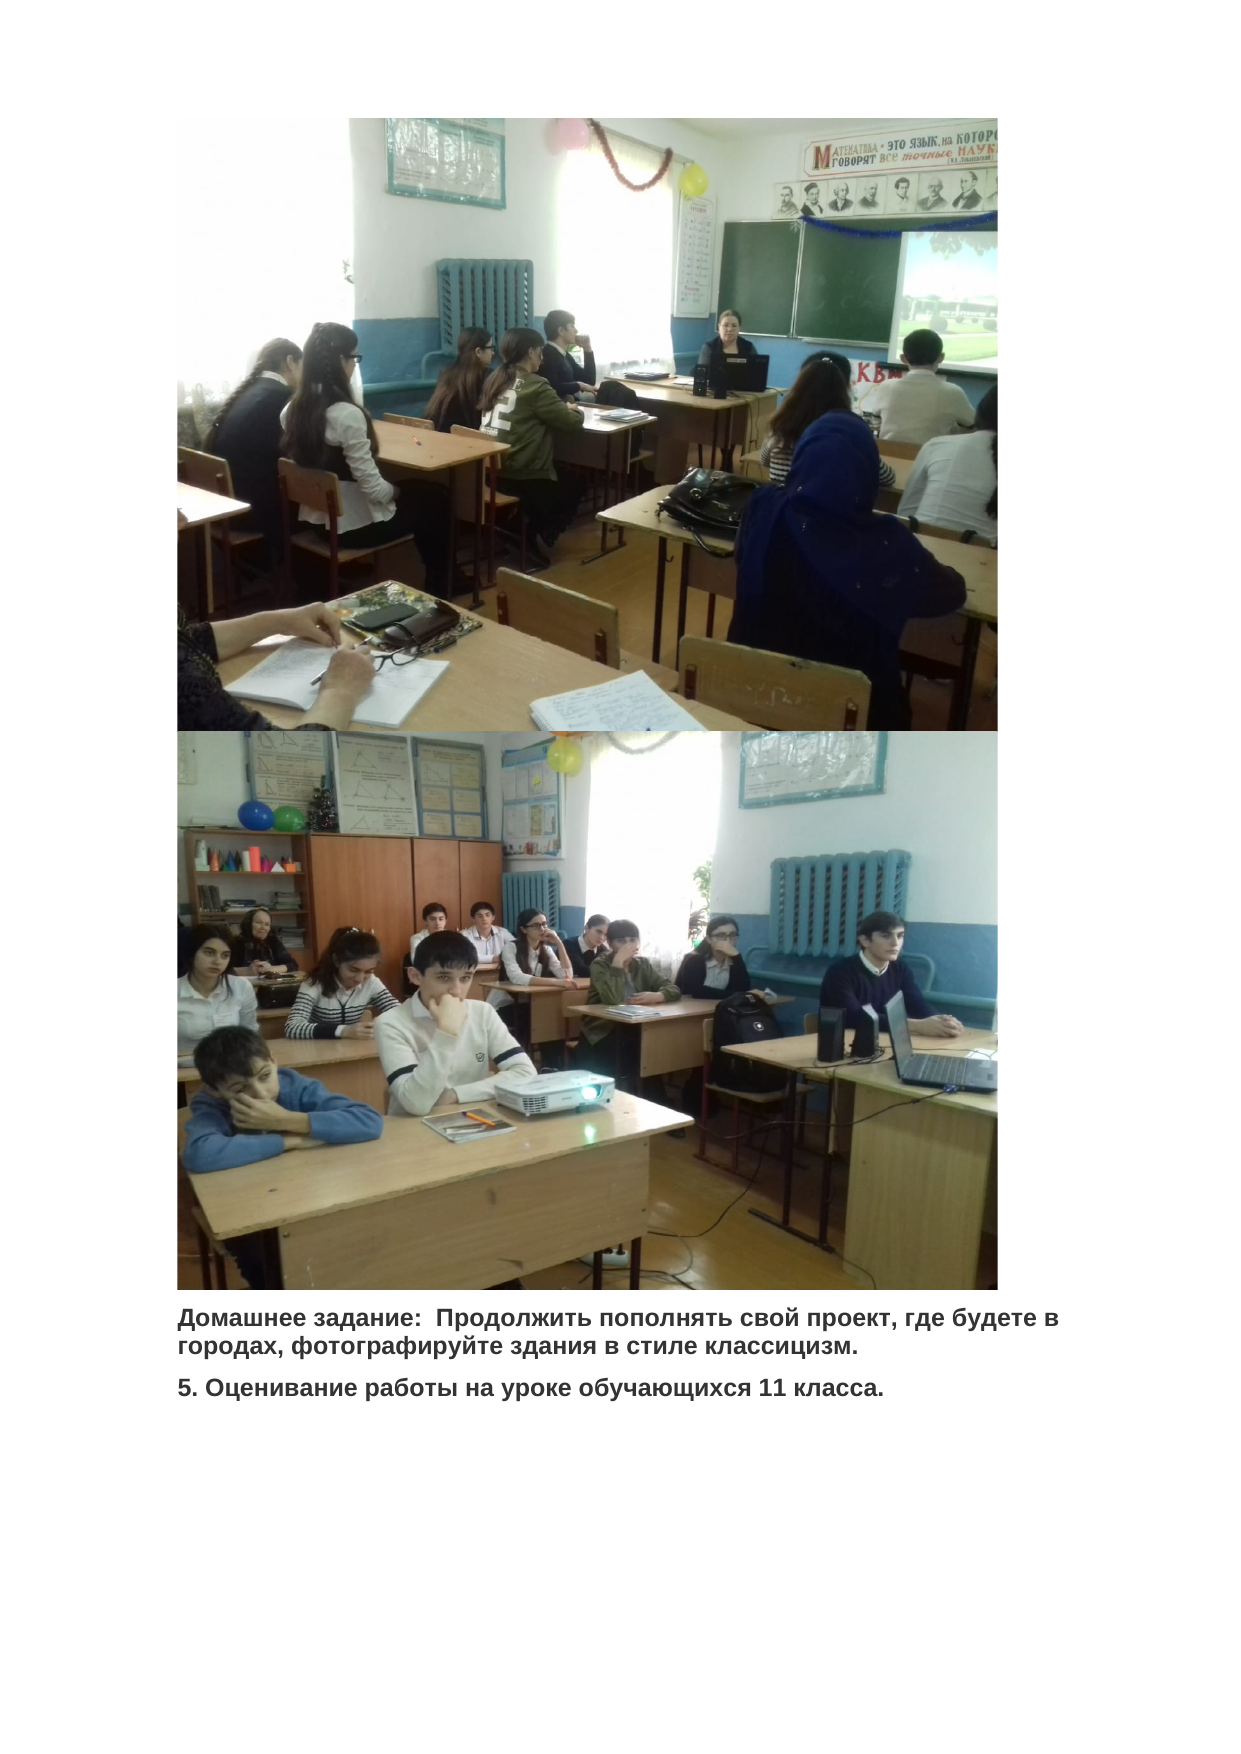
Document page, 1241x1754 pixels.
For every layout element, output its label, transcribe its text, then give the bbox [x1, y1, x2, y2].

text Домашнее задание: Продолжить пополнять свой проект, где будете в городах, фотографируйте здания в стиле классицизм. [177, 1302, 1152, 1360]
picture [177, 118, 998, 1290]
text 5. Оценивание работы на уроке обучающихся 11 класса. [177, 1372, 1152, 1401]
